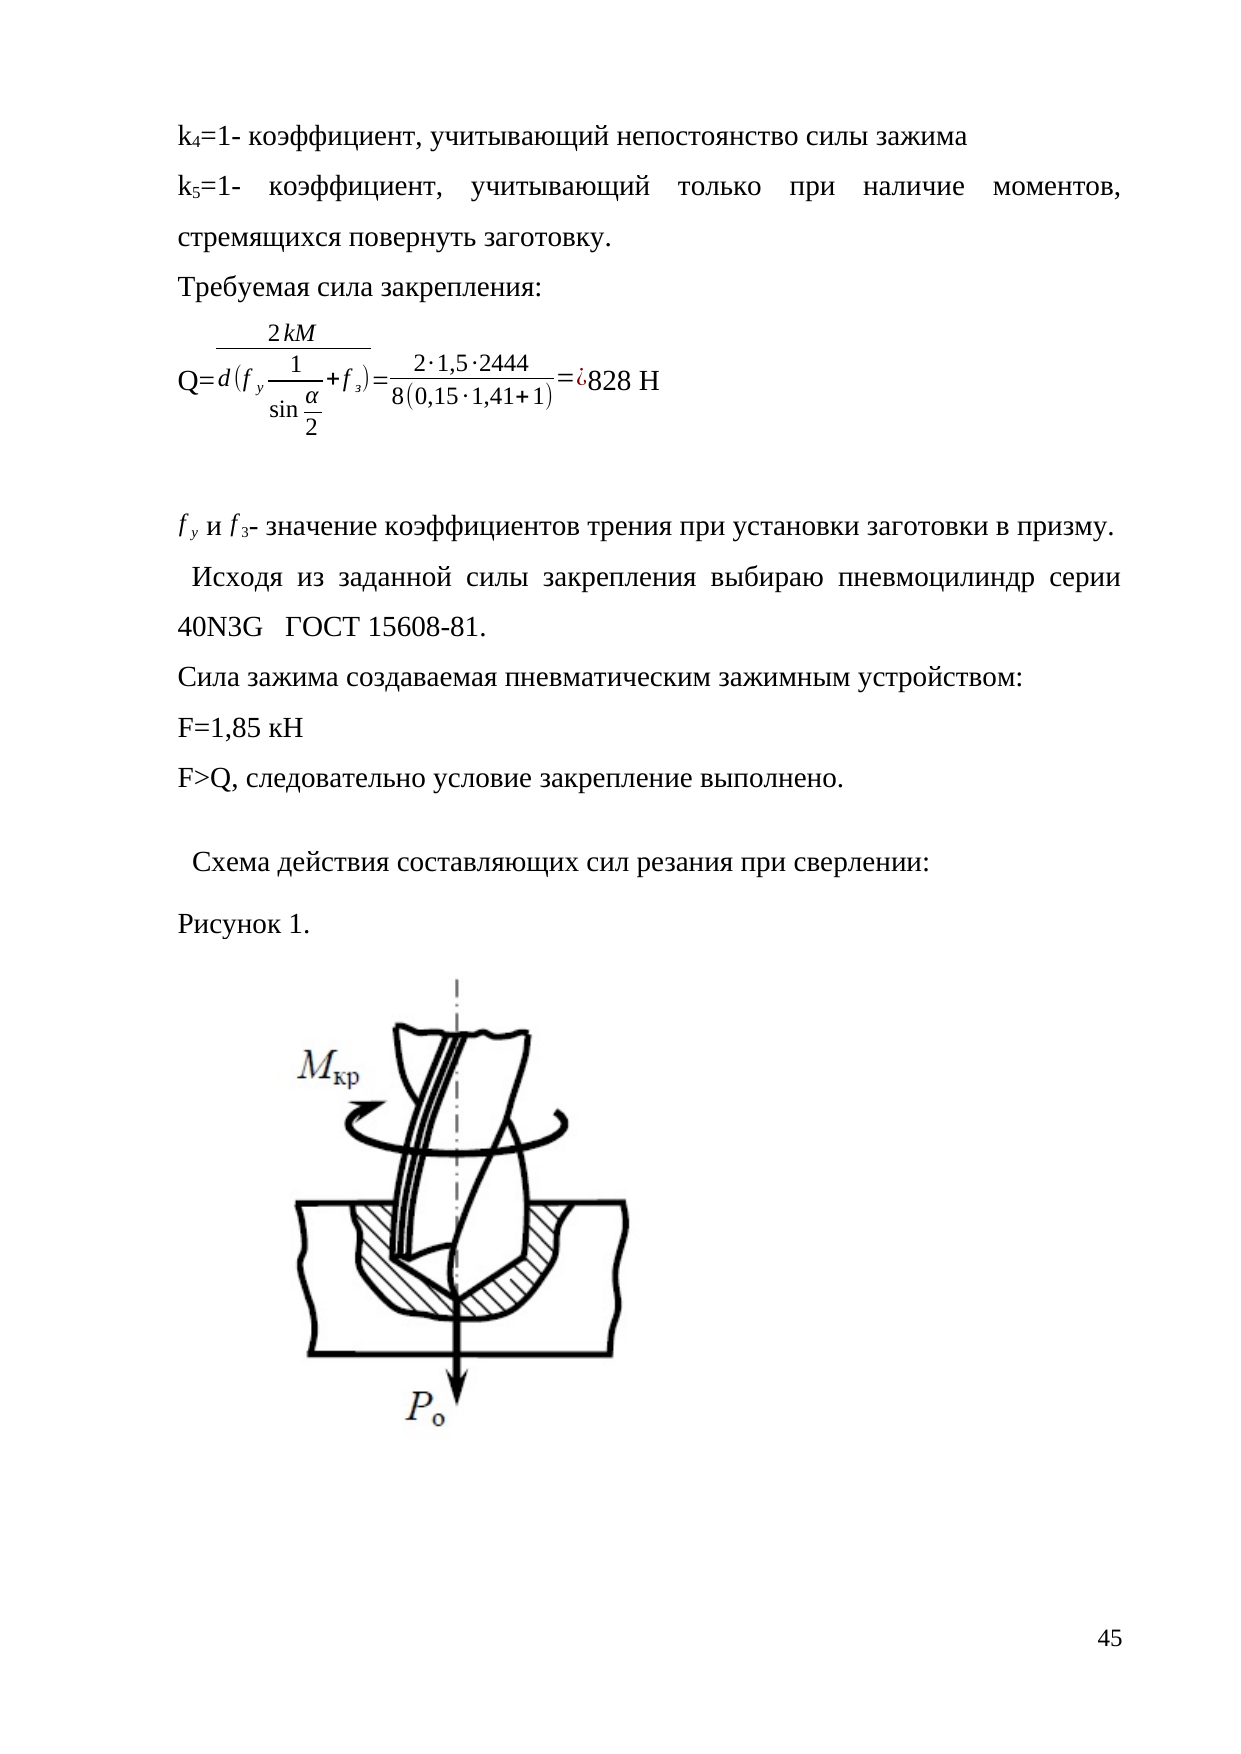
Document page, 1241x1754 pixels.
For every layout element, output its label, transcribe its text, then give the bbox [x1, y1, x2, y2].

text Схема действия составляющих сил резания при сверлении: [177, 844, 1122, 877]
text Q==828 Н [177, 319, 1122, 441]
text Исходя из заданной силы закрепления выбираю пневмоцилиндр серии 40N3G ГОСТ 15608-81. [177, 592, 1122, 643]
text F=1,85 кН [177, 710, 1122, 743]
text F>Q, следовательно условие закрепление выполнено. [177, 760, 1122, 794]
text Требуемая сила закрепления: [177, 269, 1122, 303]
text Рисунок 1. [177, 906, 1122, 940]
picture [177, 939, 706, 1453]
text k4=1- коэффициент, учитывающий непостоянство силы зажима [177, 118, 1122, 152]
text и - значение коэффициентов трения при установки заготовки в призму. [177, 508, 1122, 542]
text k5=1- коэффициент, учитывающий только при наличие моментов, стремящихся повернуть заготовку. [177, 168, 1122, 252]
text Сила зажима создаваемая пневматическим зажимным устройством: [177, 659, 1122, 693]
